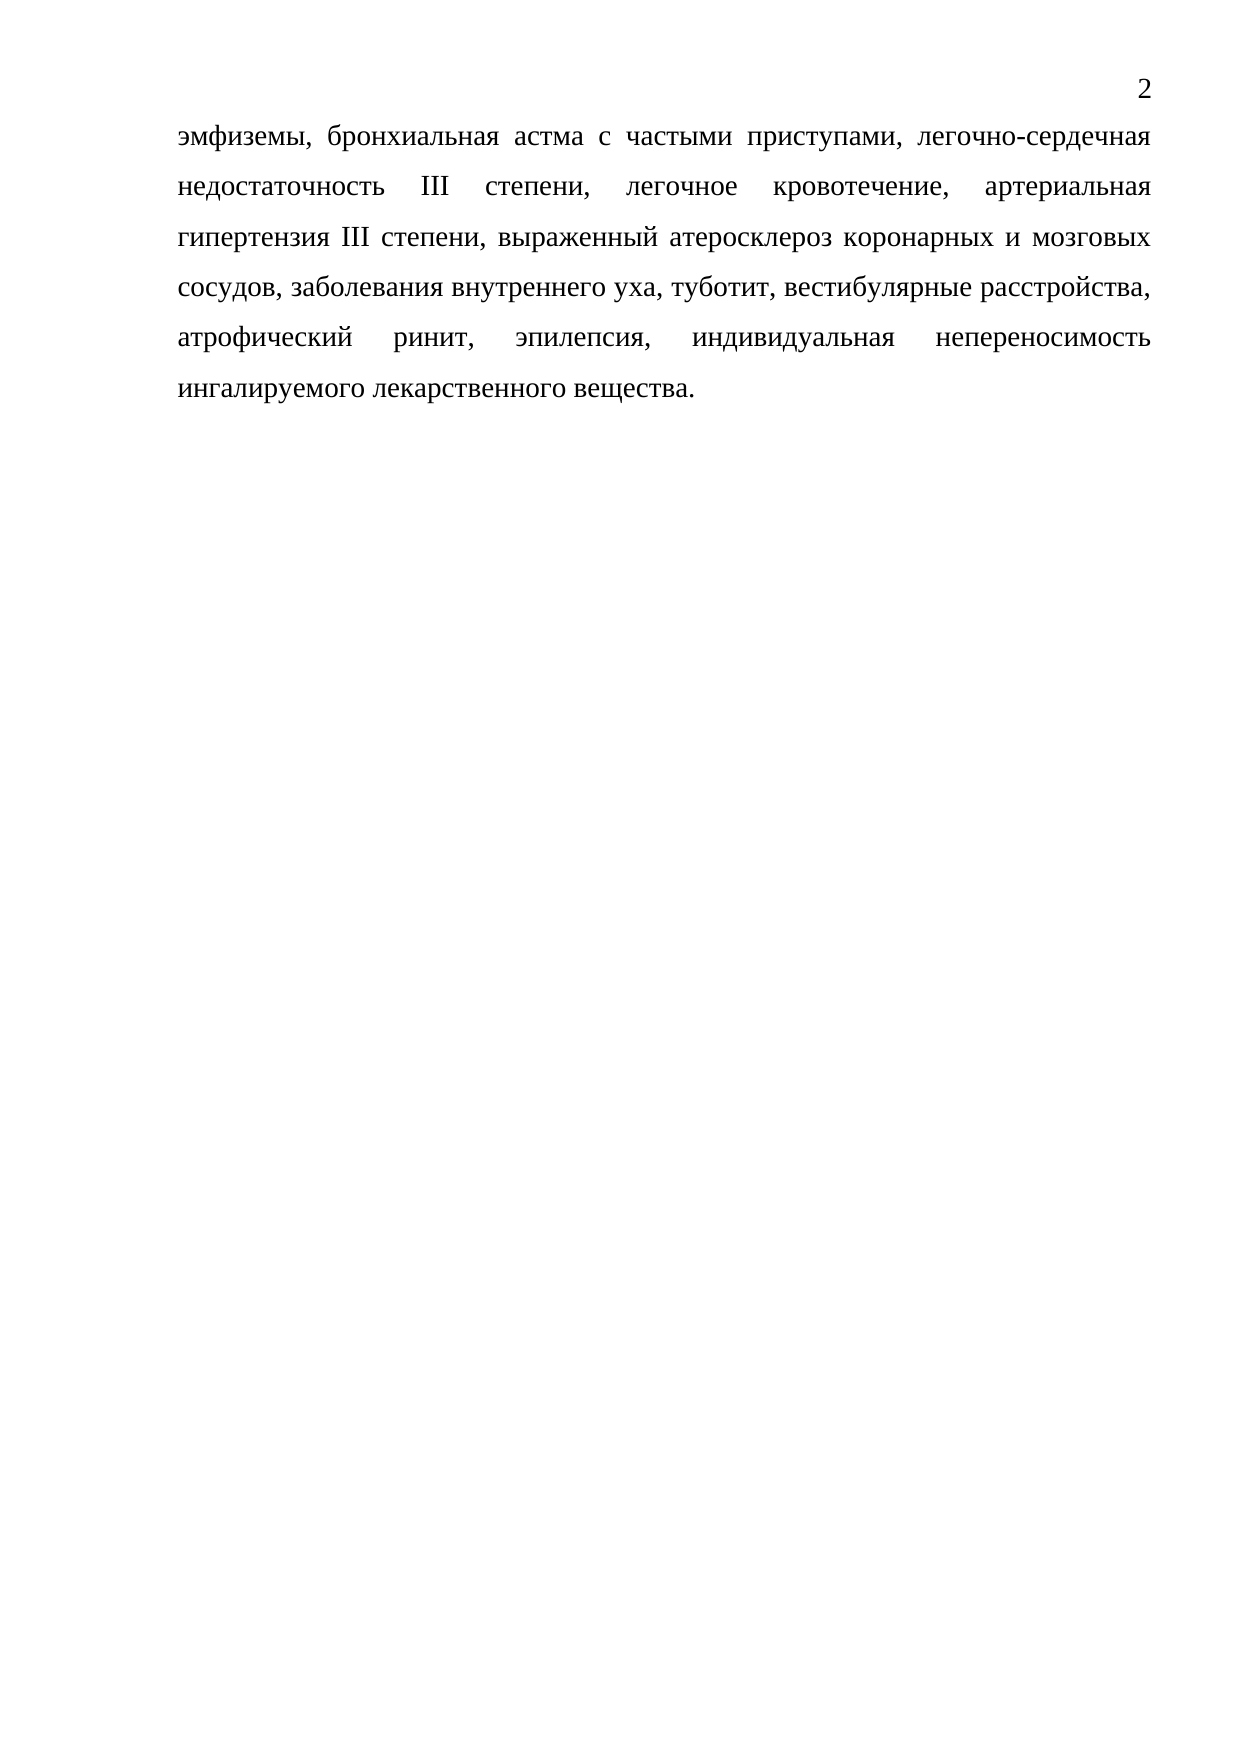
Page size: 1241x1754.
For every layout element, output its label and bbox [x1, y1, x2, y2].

text [177, 118, 1152, 403]
